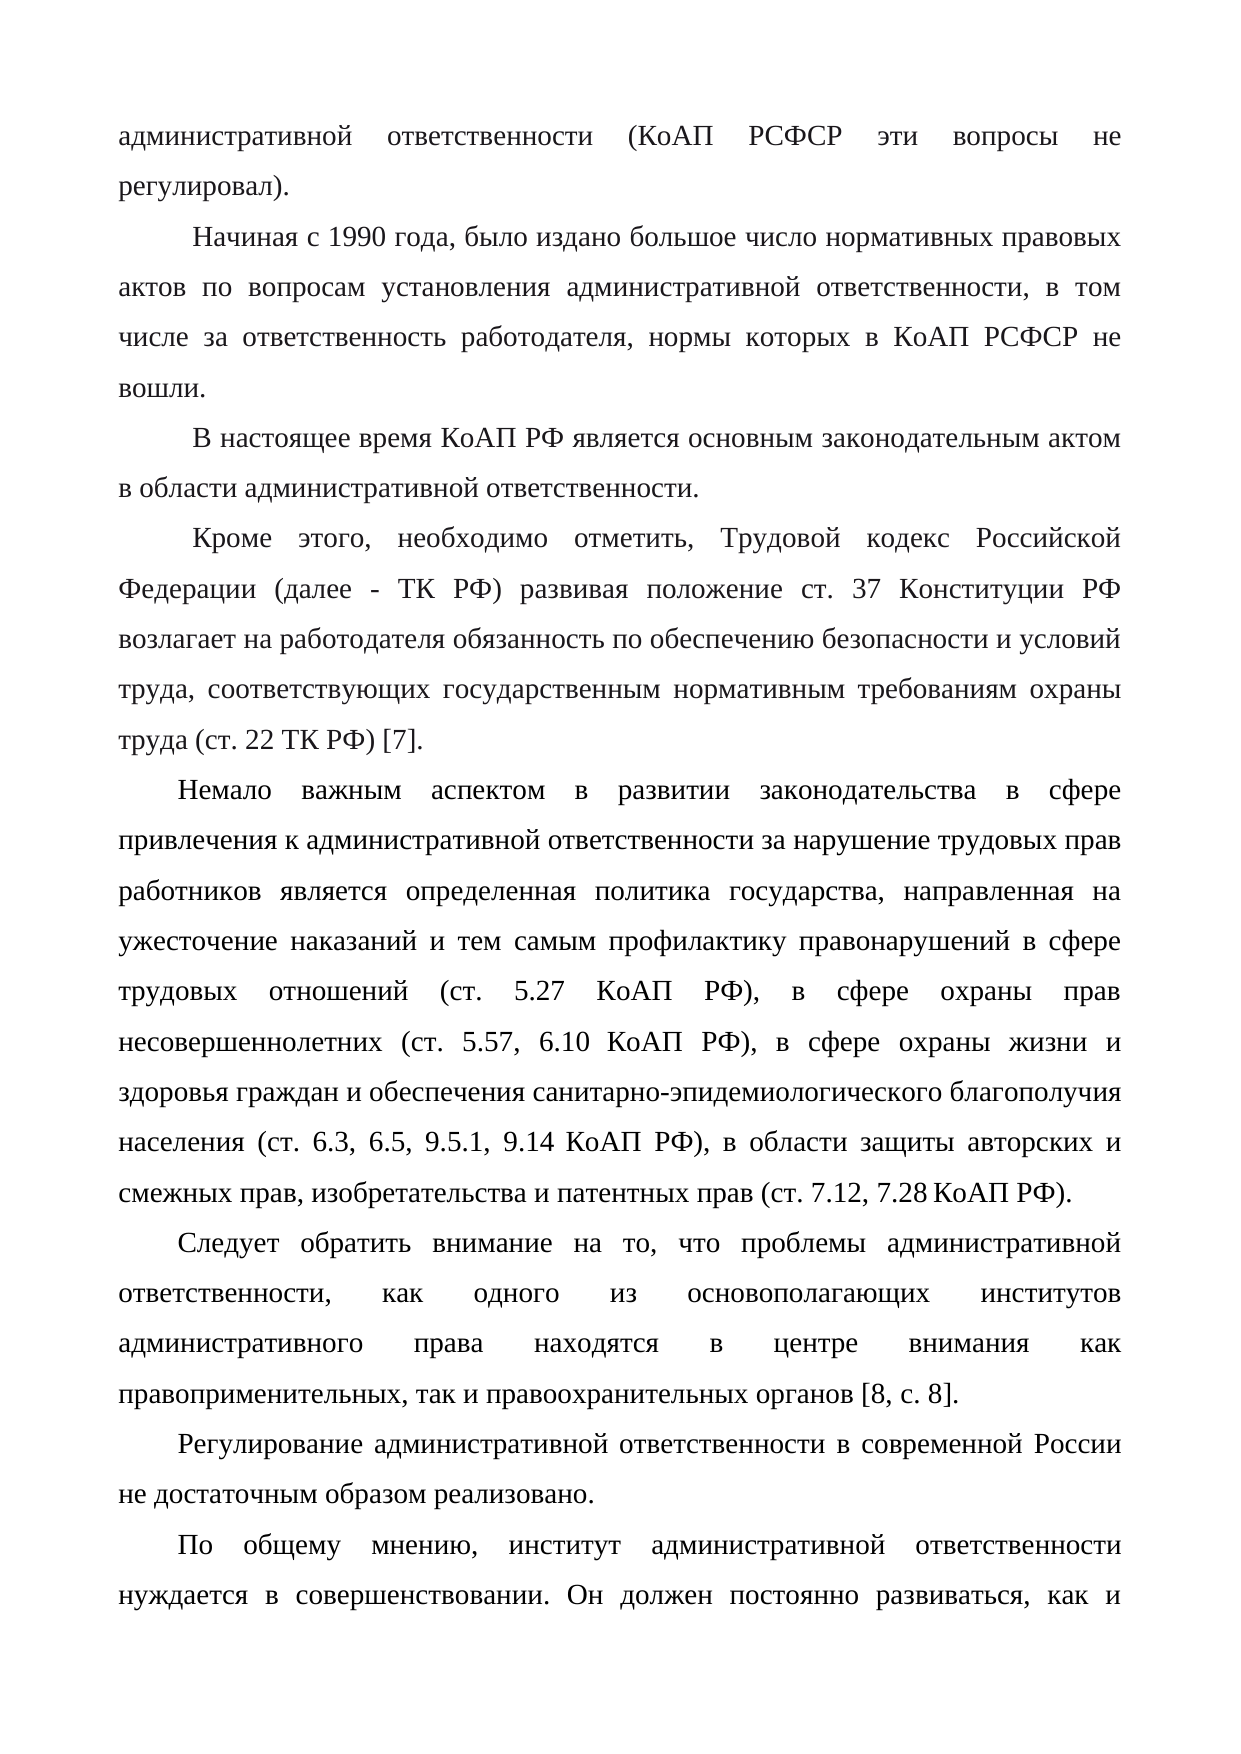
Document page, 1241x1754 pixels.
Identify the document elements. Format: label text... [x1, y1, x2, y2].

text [118, 118, 1122, 202]
text Регулирование административной ответственности в современной России не достаточным образом реализовано. [118, 1426, 1122, 1510]
text Немало важным аспектом в развитии законодательства в сфере привлечения к административной ответственности за нарушение трудовых прав работников является определенная политика государства, направленная на ужесточение наказаний и тем самым профилактику правонарушений в сфере трудовых отношений (ст. 5.27 КоАП РФ), в сфере охраны прав несовершеннолетних (ст. 5.57, 6.10 КоАП РФ), в сфере охраны жизни и здоровья граждан и обеспечения санитарно-эпидемиологического благополучия населения (ст. 6.3, 6.5, 9.5.1, 9.14 КоАП РФ), в области защиты авторских и смежных прав, изобретательства и патентных прав (ст. 7.12, 7.28 КоАП РФ). [118, 772, 1122, 1208]
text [118, 1527, 1122, 1611]
text В настоящее время КоАП РФ является основным законодательным актом в области административной ответственности. [118, 420, 1122, 504]
text Следует обратить внимание на то, что проблемы административной ответственности, как одного из основополагающих институтов административного права находятся в центре внимания как правоприменительных, так и правоохранительных органов [8, c. 8]. [118, 1225, 1122, 1409]
text Начиная с 1990 года, было издано большое число нормативных правовых актов по вопросам установления административной ответственности, в том числе за ответственность работодателя, нормы которых в КоАП РСФСР не вошли. [118, 219, 1122, 403]
text Кроме этого, необходимо отметить, Трудовой кодекс Российской Федерации (далее - ТК РФ) развивая положение ст. 37 Конституции РФ возлагает на работодателя обязанность по обеспечению безопасности и условий труда, соответствующих государственным нормативным требованиям охраны труда (ст. 22 ТК РФ) [7]. [118, 521, 1122, 755]
